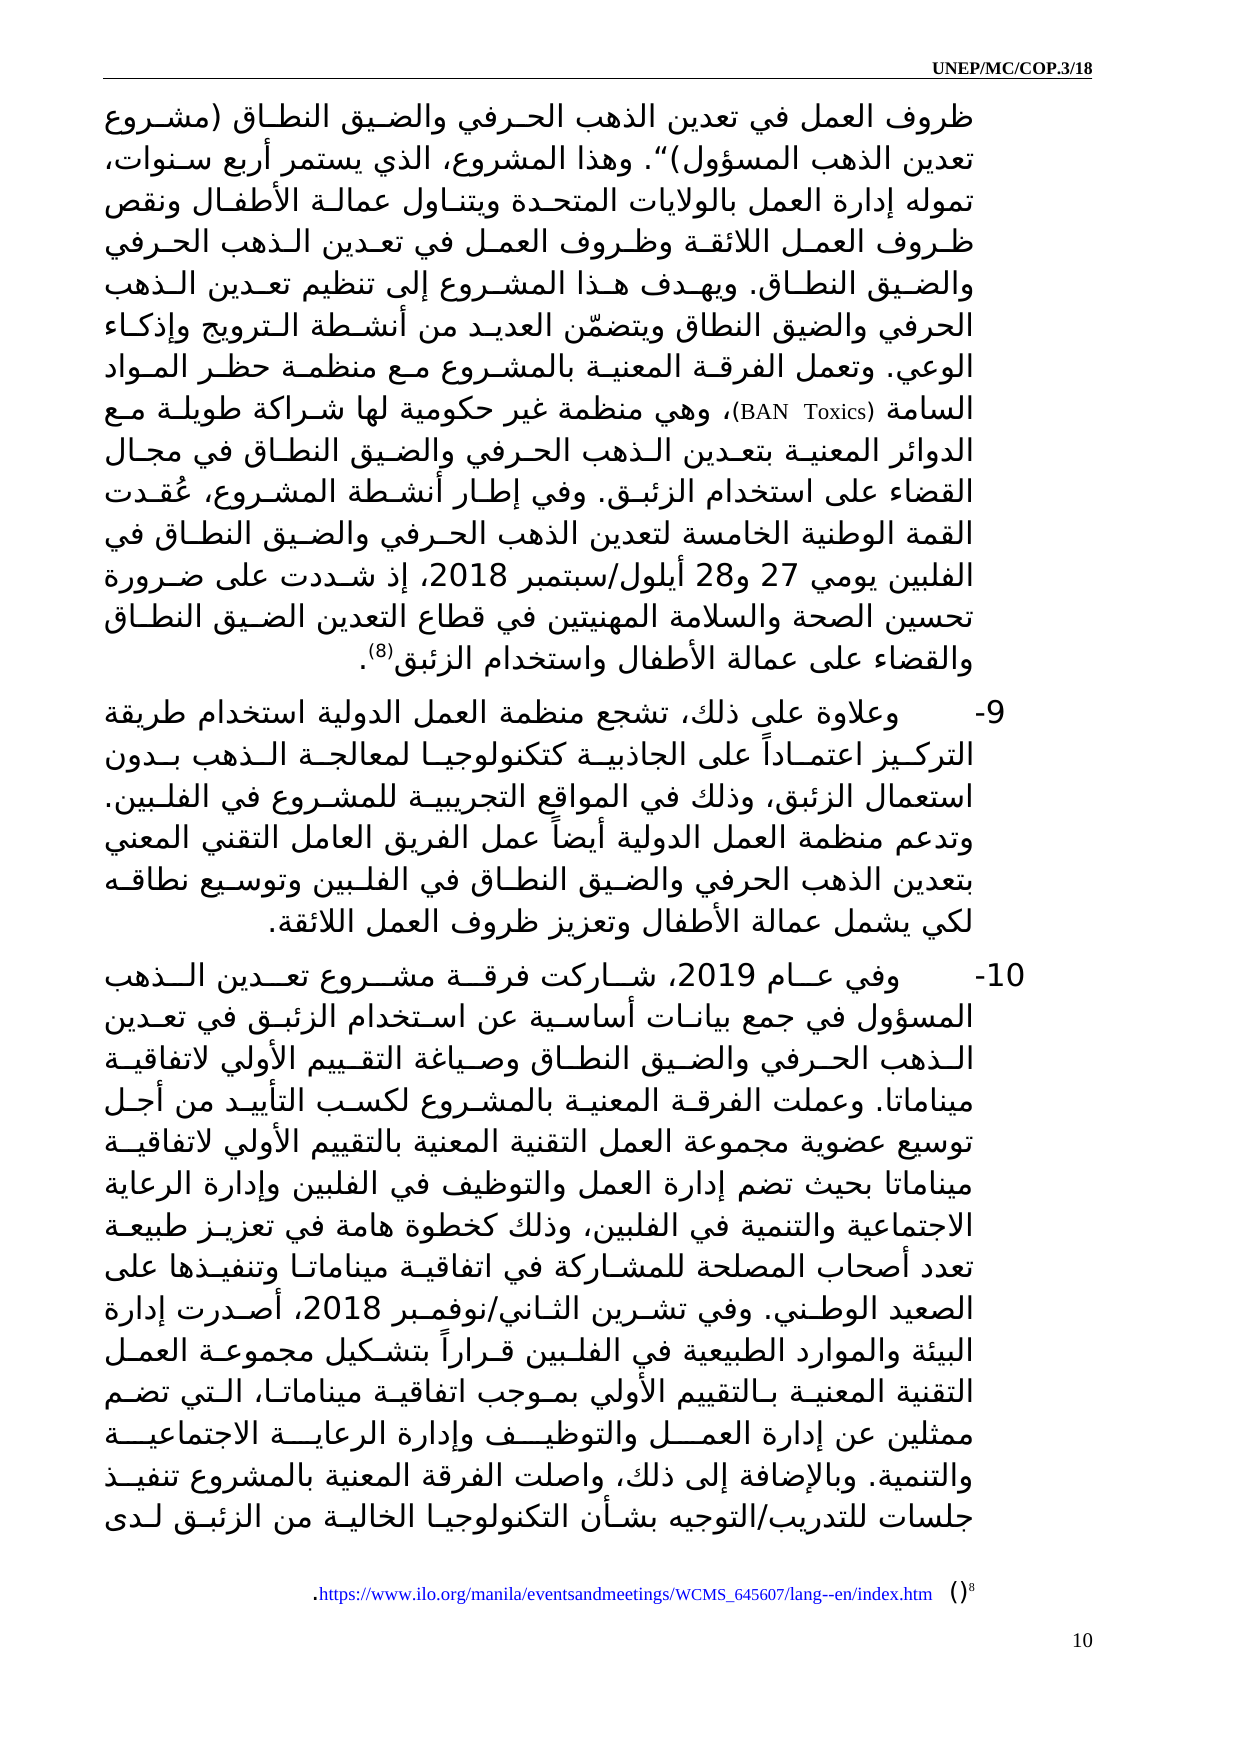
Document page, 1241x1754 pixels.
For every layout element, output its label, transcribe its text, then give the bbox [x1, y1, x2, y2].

list وعلاوة على ذلك، تشجع منظمة العمل الدولية استخدام طريقة التركيز اعتماداً على الجاذبية كتكنولوجيا لمعالجة الذهب بدون استعمال الزئبق، وذلك في المواقع التجريبية للمشروع في الفلبين. وتدعم منظمة العمل الدولية أيضاً عمل الفريق العامل التقني المعني بتعدين الذهب الحرفي والضيق النطاق في الفلبين وتوسيع نطاقه لكي يشمل عمالة الأطفال وتعزيز ظروف العمل اللائقة. [103, 690, 974, 940]
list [103, 953, 974, 1536]
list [103, 94, 974, 678]
